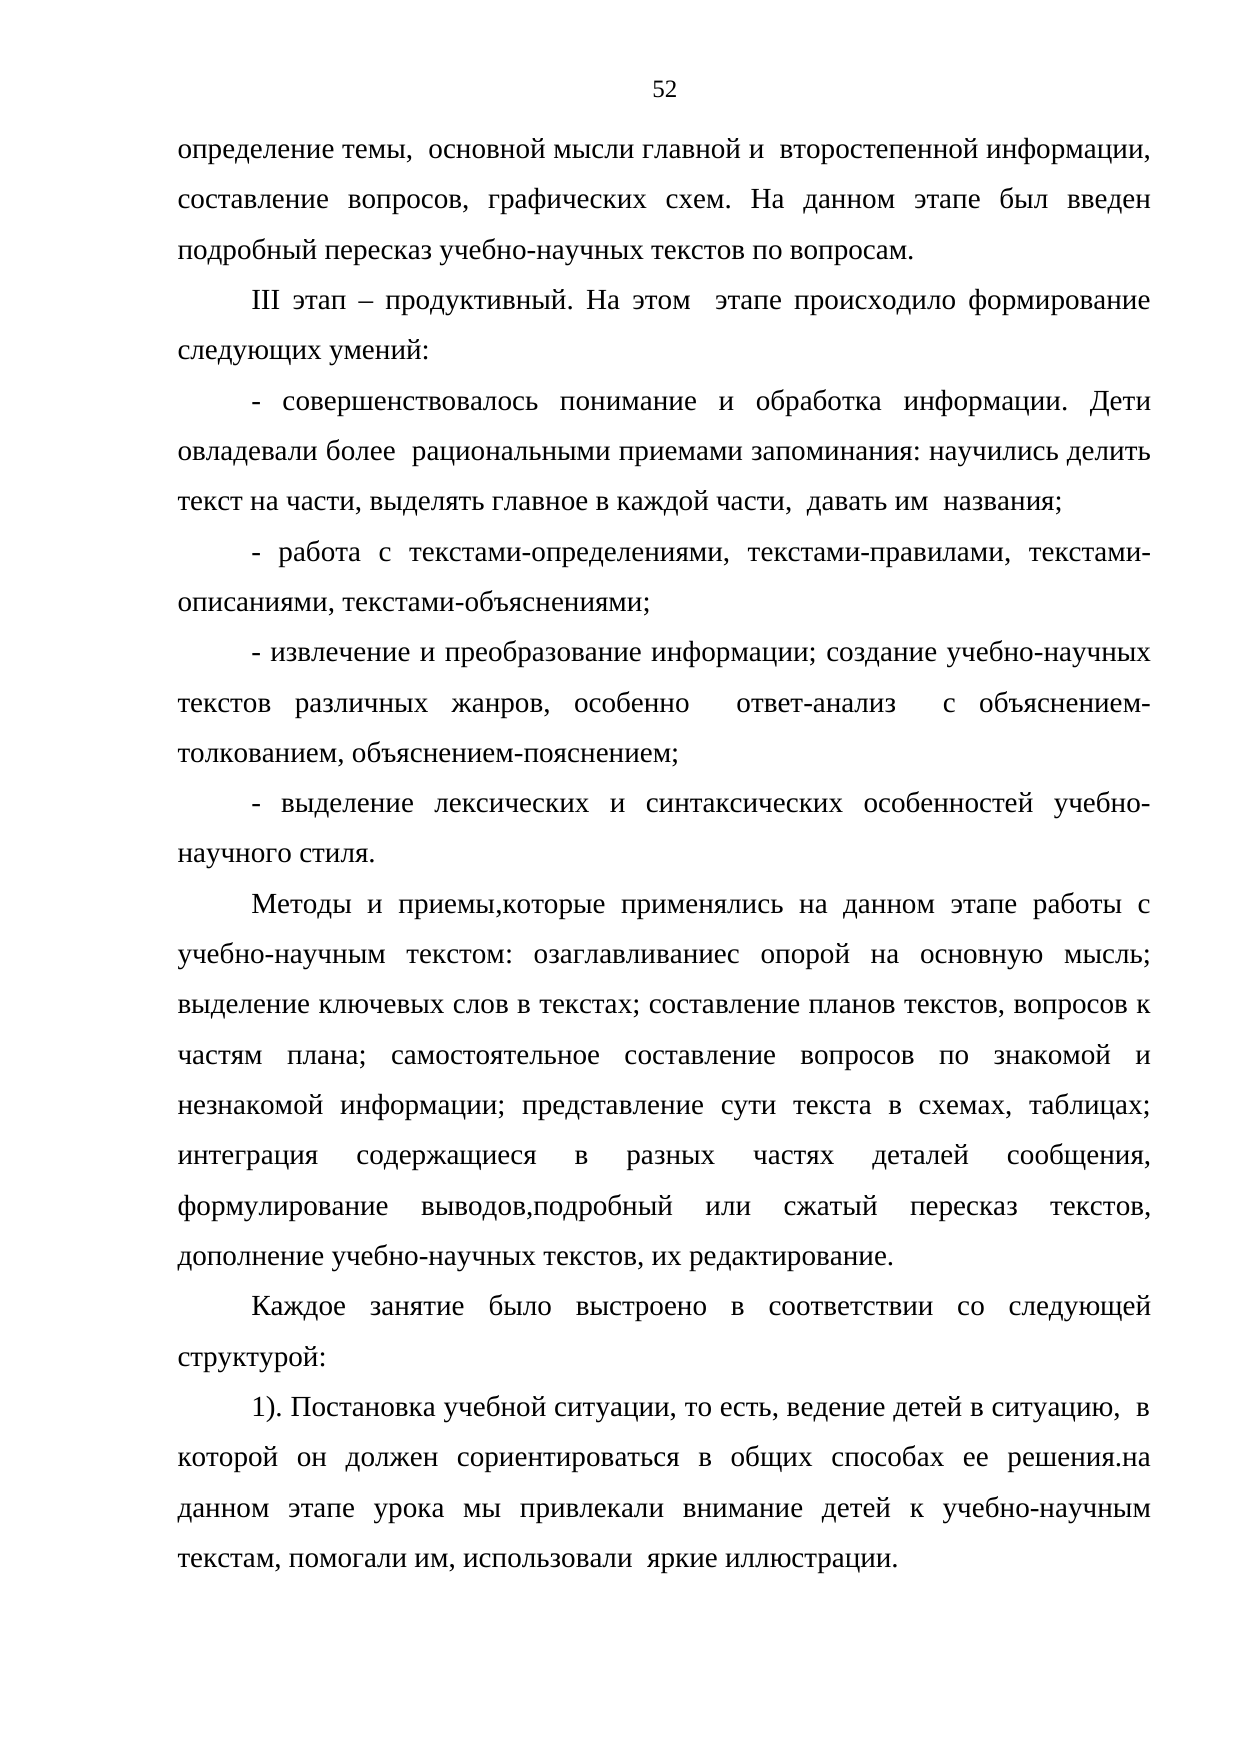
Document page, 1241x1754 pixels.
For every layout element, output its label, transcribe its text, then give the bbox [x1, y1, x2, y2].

text Каждое занятие было выстроено в соответствии со следующей структурой: [177, 1288, 1152, 1372]
text - извлечение и преобразование информации; создание учебно-научных текстов различных жанров, особенно ответ-анализ с объяснением-толкованием, объяснением-пояснением; [177, 634, 1152, 768]
text III этап – продуктивный. На этом этапе происходило формирование следующих умений: [177, 282, 1152, 366]
text Методы и приемы,которые применялись на данном этапе работы с учебно-научным текстом: озаглавливаниес опорой на основную мысль; выделение ключевых слов в текстах; составление планов текстов, вопросов к частям плана; самостоятельное составление вопросов по знакомой и незнакомой информации; представление сути текста в схемах, таблицах; интеграция содержащиеся в разных частях деталей сообщения, формулирование выводов,подробный или сжатый пересказ текстов, дополнение учебно-научных текстов, их редактирование. [177, 886, 1152, 1272]
text 1). Постановка учебной ситуации, то есть, ведение детей в ситуацию, в которой он должен сориентироваться в общих способах ее решения.на данном этапе урока мы привлекали внимание детей к учебно-научным текстам, помогали им, использовали яркие иллюстрации. [177, 1389, 1152, 1573]
text - работа с текстами-определениями, текстами-правилами, текстами-описаниями, текстами-объяснениями; [177, 534, 1152, 618]
text - выделение лексических и синтаксических особенностей учебно-научного стиля. [177, 785, 1152, 869]
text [177, 131, 1152, 265]
text - совершенствовалось понимание и обработка информации. Дети овладевали более рациональными приемами запоминания: научились делить текст на части, выделять главное в каждой части, давать им названия; [177, 383, 1152, 517]
